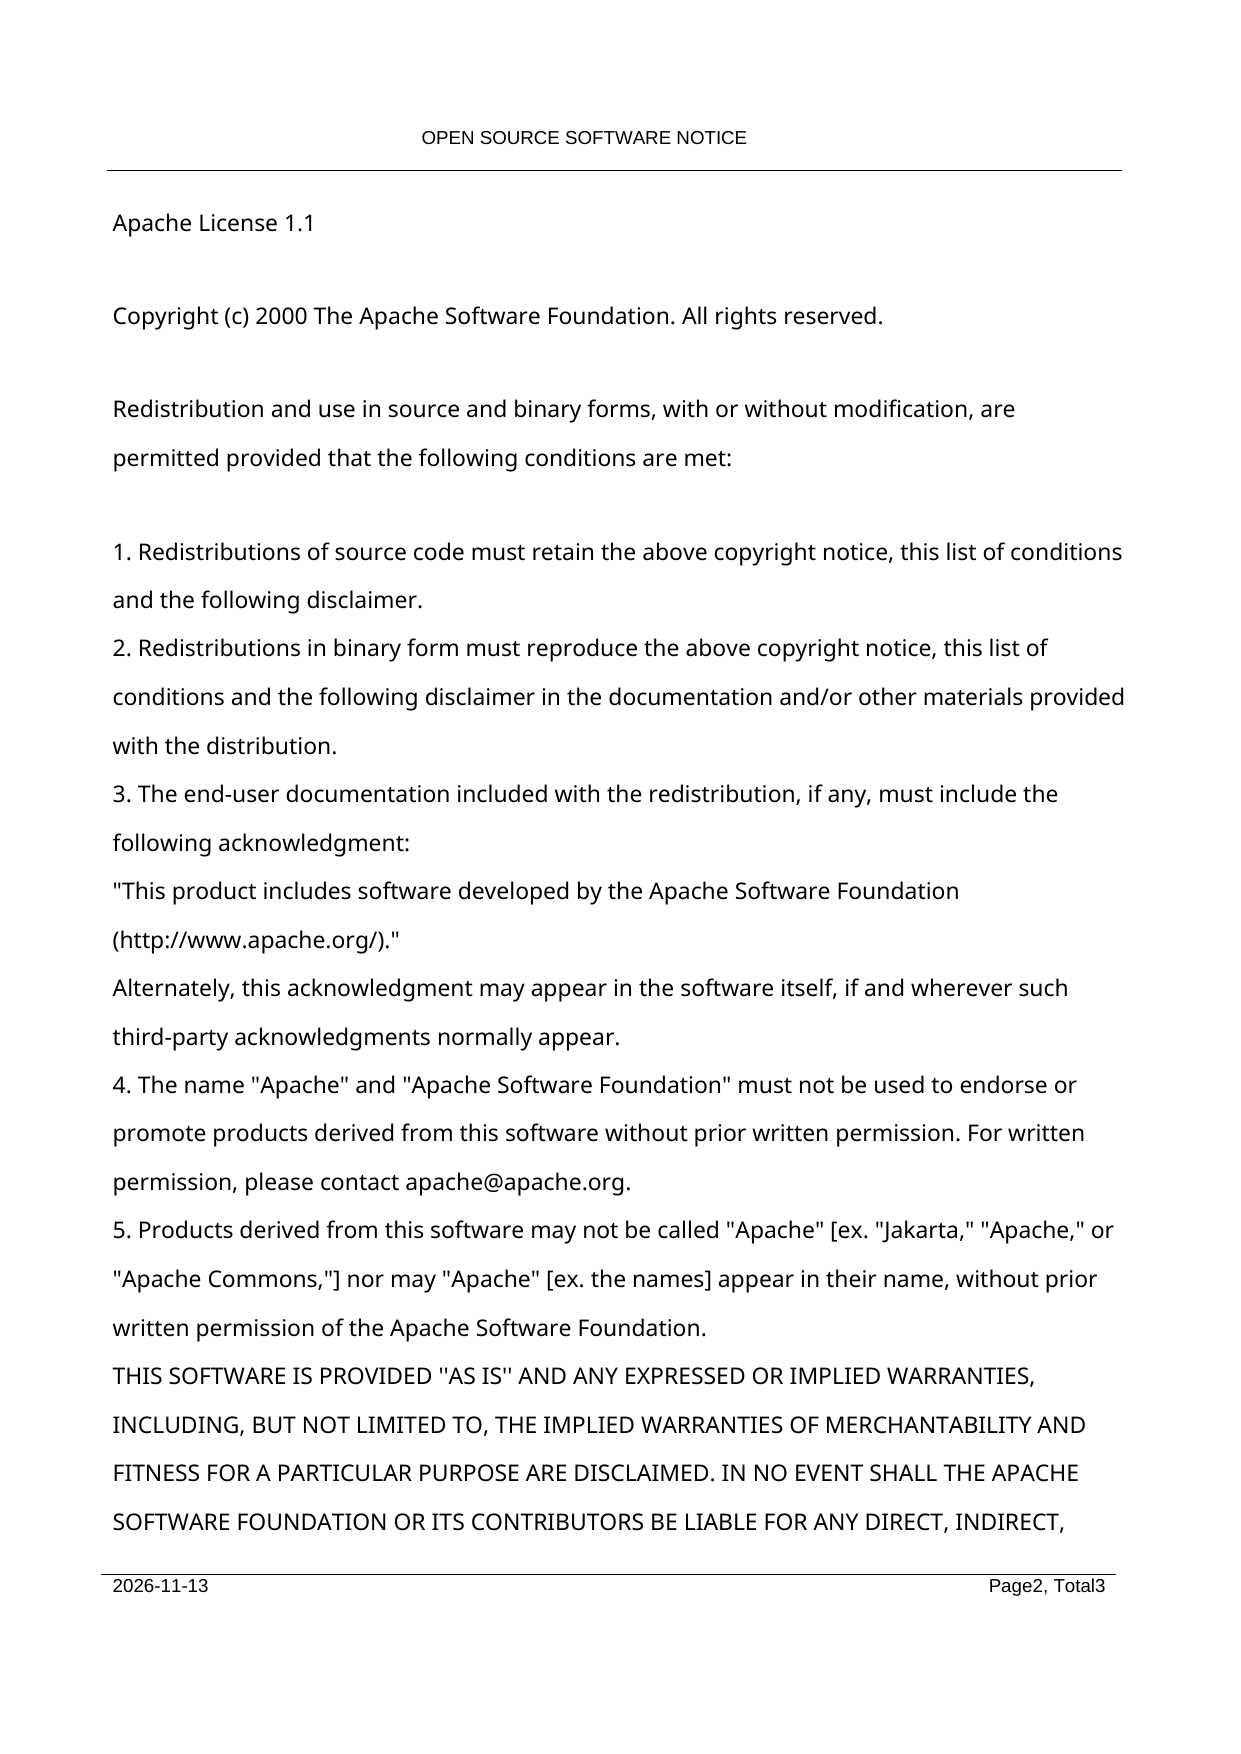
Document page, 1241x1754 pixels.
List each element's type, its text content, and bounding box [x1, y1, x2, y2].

text Alternately, this acknowledgment may appear in the software itself, if and wherever such third-party acknowledgments normally appear. [112, 971, 1128, 1052]
text "This product includes software developed by the Apache Software Foundation (http://www.apache.org/)." [112, 874, 1128, 955]
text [112, 1359, 1128, 1538]
text 5. Products derived from this software may not be called "Apache" [ex. "Jakarta," "Apache," or "Apache Commons,"] nor may "Apache" [ex. the names] appear in their name, without prior written permission of the Apache Software Foundation. [112, 1213, 1128, 1343]
text 2. Redistributions in binary form must reproduce the above copyright notice, this list of conditions and the following disclaimer in the documentation and/or other materials provided with the distribution. [112, 632, 1128, 762]
text Apache License 1.1 [112, 206, 1128, 239]
text 1. Redistributions of source code must retain the above copyright notice, this list of conditions and the following disclaimer. [112, 535, 1128, 616]
text 3. The end-user documentation included with the redistribution, if any, must include the following acknowledgment: [112, 777, 1128, 858]
text Copyright (c) 2000 The Apache Software Foundation. All rights reserved. [112, 299, 1128, 332]
text Redistribution and use in source and binary forms, with or without modification, are permitted provided that the following conditions are met: [112, 393, 1128, 474]
text 4. The name "Apache" and "Apache Software Foundation" must not be used to endorse or promote products derived from this software without prior written permission. For written permission, please contact apache@apache.org. [112, 1068, 1128, 1198]
